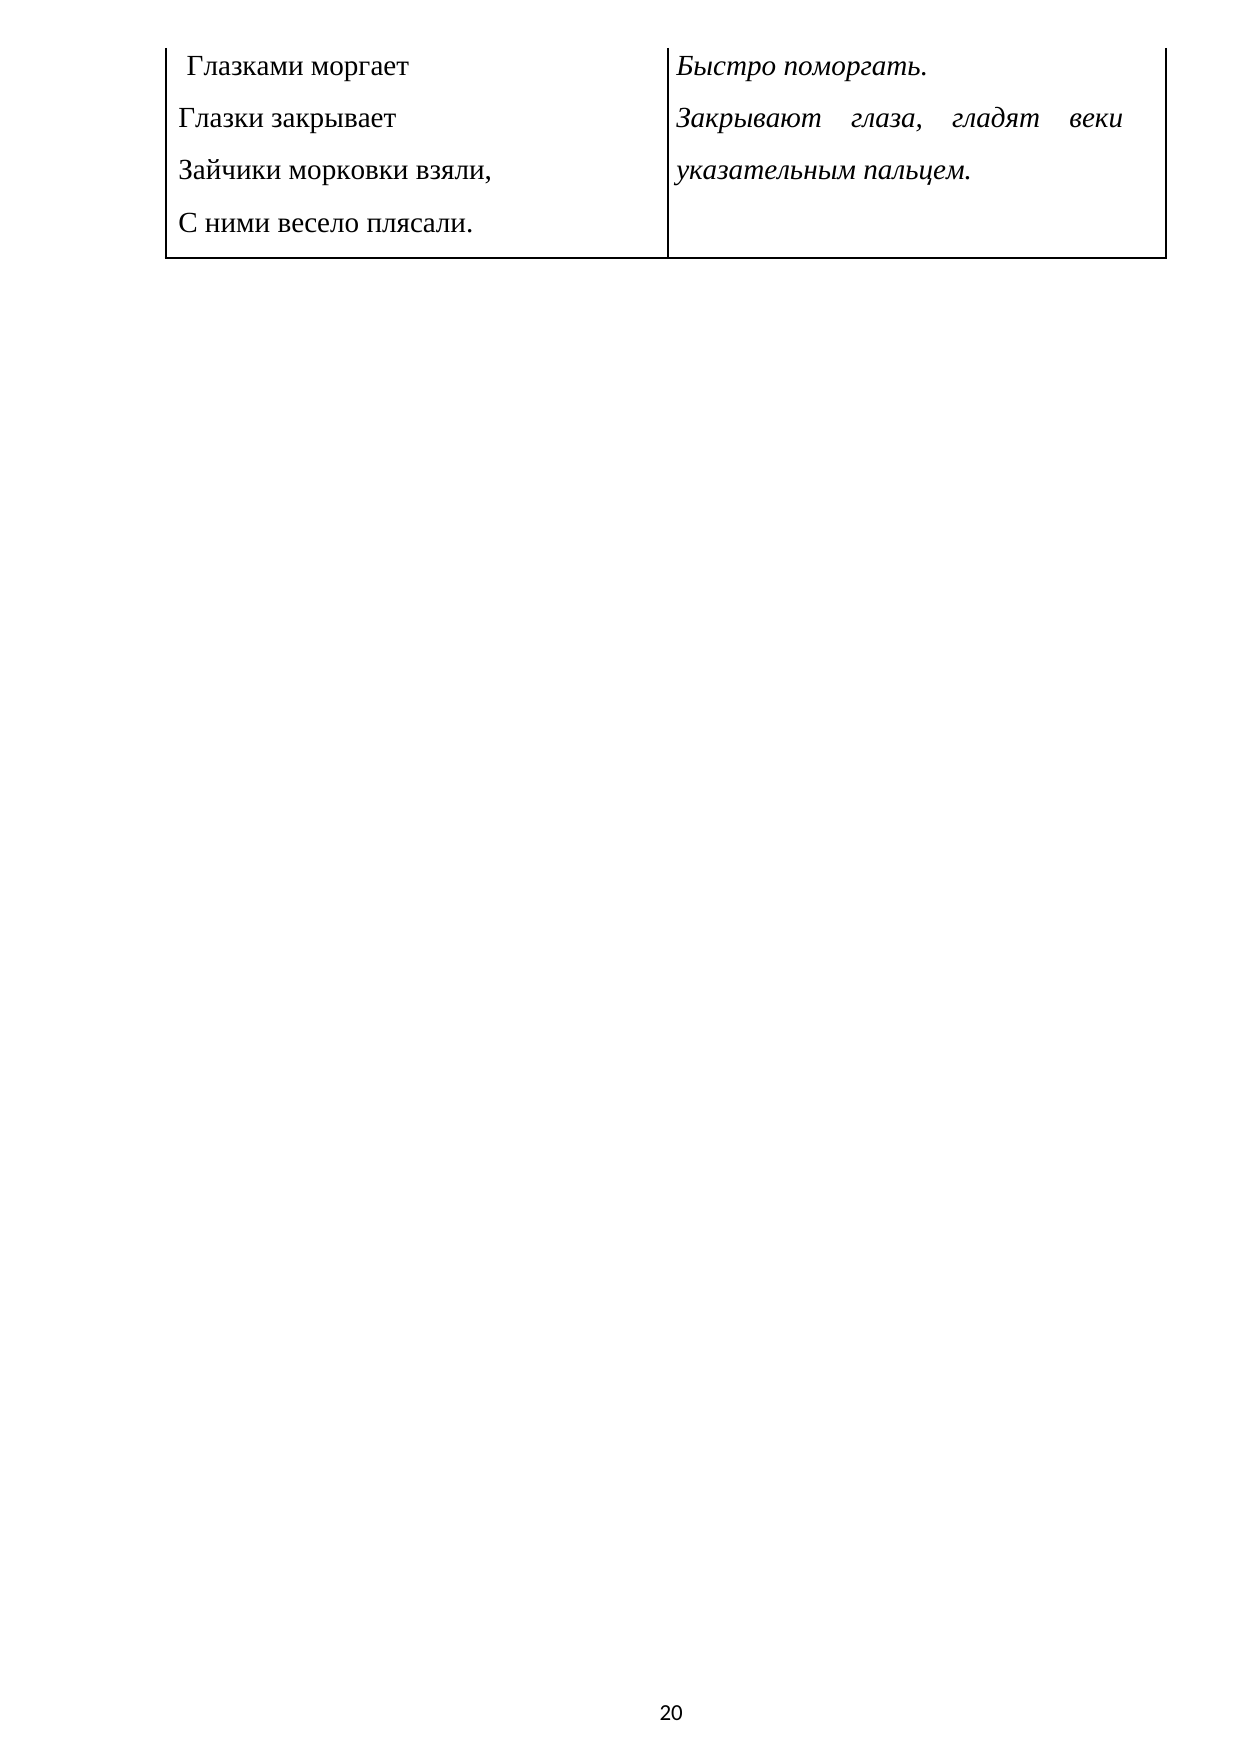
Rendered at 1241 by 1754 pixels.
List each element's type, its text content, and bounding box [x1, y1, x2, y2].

table_cell Зайчики морковки взяли, [167, 153, 667, 205]
table_cell указательным пальцем. [669, 153, 1165, 205]
table_cell [669, 205, 1165, 257]
table_cell Быстро поморгать. [669, 48, 1165, 100]
table_cell Глазками моргает [167, 48, 667, 100]
table_cell С ними весело плясали. [167, 205, 667, 257]
table_cell Глазки закрывает [167, 100, 667, 152]
table_cell Закрывают глаза, гладят веки [669, 100, 1165, 152]
